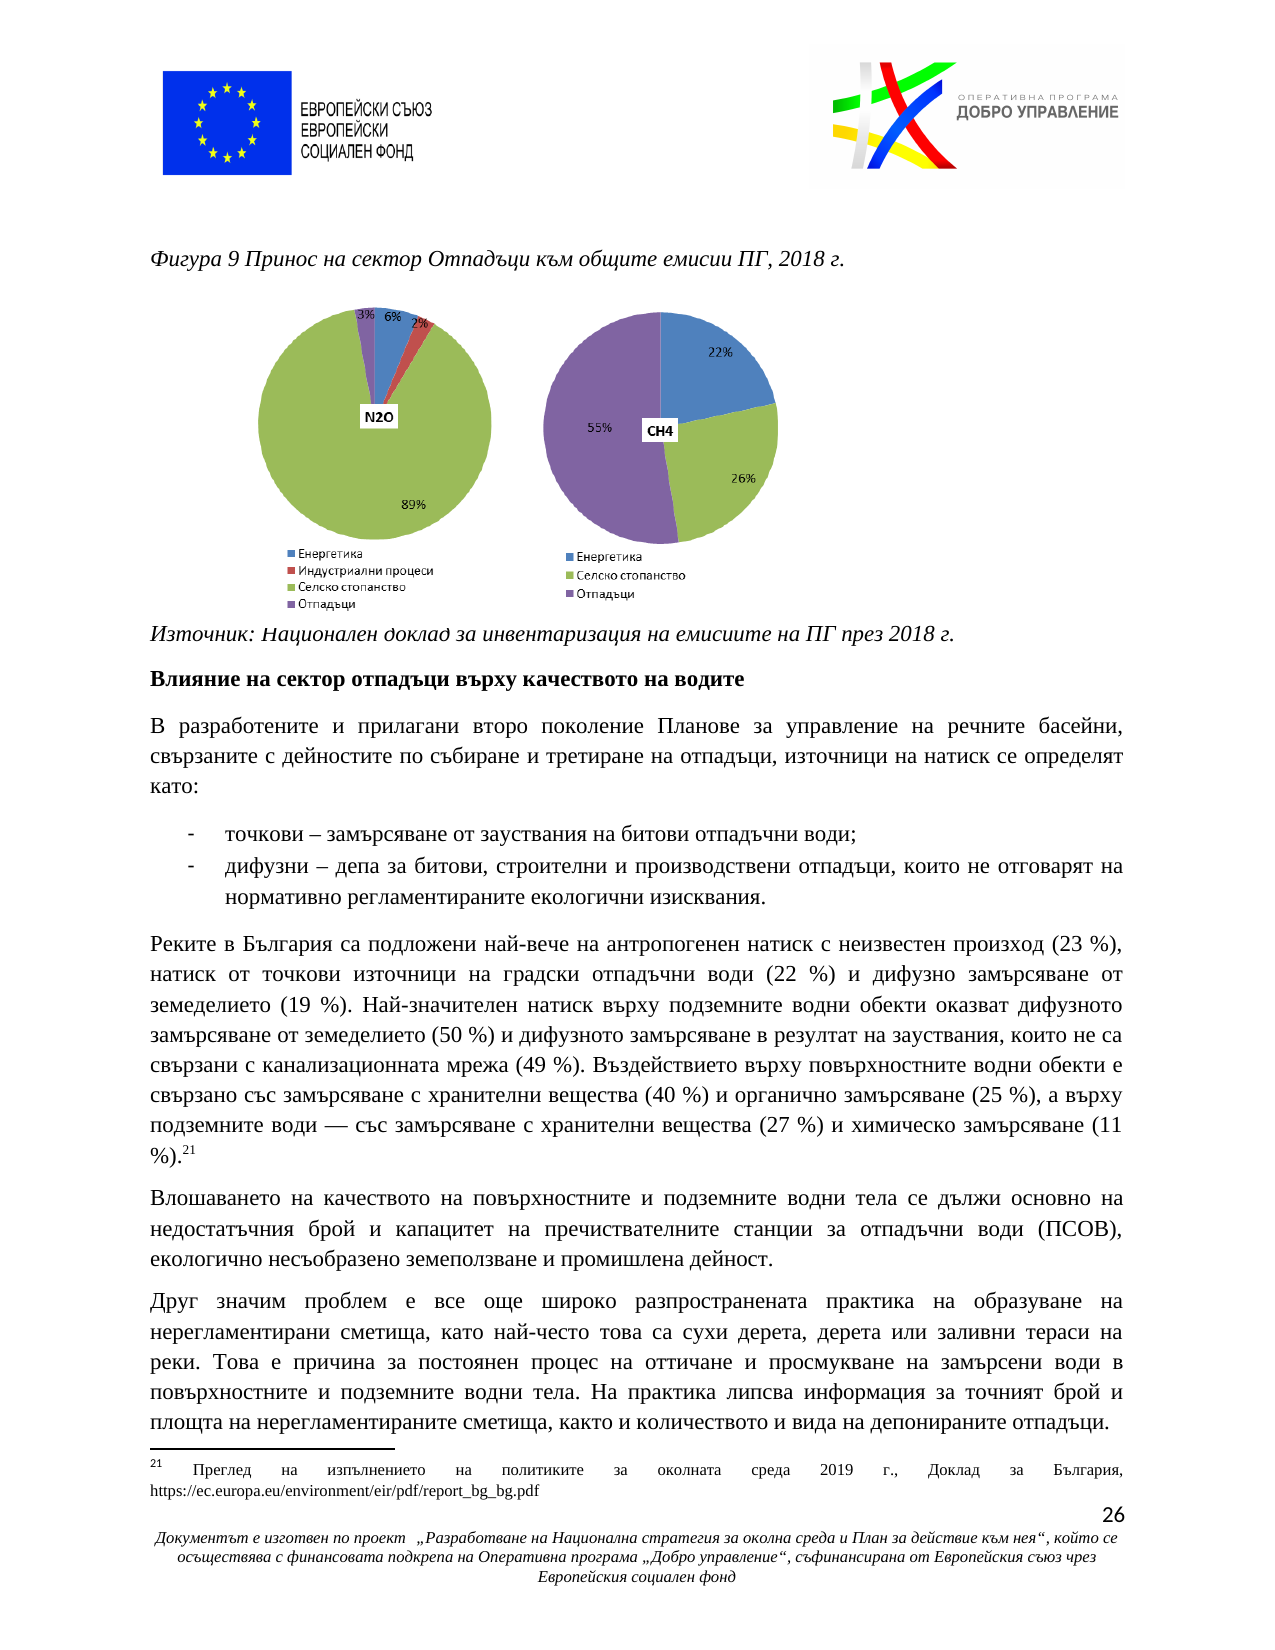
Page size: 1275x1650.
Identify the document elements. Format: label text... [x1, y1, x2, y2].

text В разработените и прилагани второ поколение Планове за управление на речните басейни, свързаните с дейностите по събиране и третиране на отпадъци, източници на натиск се определят като: [150, 712, 1125, 799]
text Влияние на сектор отпадъци върху качеството на водите [150, 665, 1125, 691]
picture [808, 44, 1125, 189]
text Реките в България са подложени най-вече на антропогенен натиск с неизвестен произход (23 %), натиск от точкови източници на градски отпадъчни води (22 %) и дифузно замърсяване от земеделието (19 %). Най-значителен натиск върху подземните водни обекти оказват дифузното замърсяване от земеделието (50 %) и дифузното замърсяване в резултат на зауствания, които не са свързани с канализационната мрежа (49 %). Въздействието върху повърхностните водни обекти е свързано със замърсяване с хранителни вещества (40 %) и органично замърсяване (25 %), а върху подземните води — със замърсяване с хранителни вещества (27 %) и химическо замърсяване (11 %). [150, 930, 1125, 1168]
text Фигура 9 Принос на сектор Отпадъци към общите емисии ПГ, 2018 г. [150, 245, 1125, 271]
text Влошаването на качеството на повърхностните и подземните водни тела се дължи основно на недостатъчния брой и капацитет на пречиствателните станции за отпадъчни води (ПСОВ), екологично несъобразено земеползване и промишлена дейност. [150, 1184, 1125, 1271]
picture [150, 59, 458, 189]
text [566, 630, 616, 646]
text Друг значим проблем е все още широко разпространената практика на образуване на нерегламентирани сметища, като най-често това са сухи дерета, дерета или заливни тераси на реки. Това е причина за постоянен процес на оттичане и просмукване на замърсени води в повърхностните и подземните водни тела. На практика липсва информация за точният брой и площта на нерегламентираните сметища, както и количеството и вида на депонираните отпадъци. [150, 1287, 1125, 1435]
text Източник: Национален доклад за инвентаризация на емисиите на ПГ през 2018 г. [150, 620, 567, 646]
list точкови – замърсяване от зауствания на битови отпадъчни води; [187, 819, 1125, 847]
text Източник: Национален доклад за инвентаризация на емисиите на ПГ през 2018 г. [616, 620, 1125, 646]
list дифузни – депа за битови, строителни и производствени отпадъци, които не отговарят на нормативно регламентираните екологични изисквания. [187, 851, 1125, 910]
